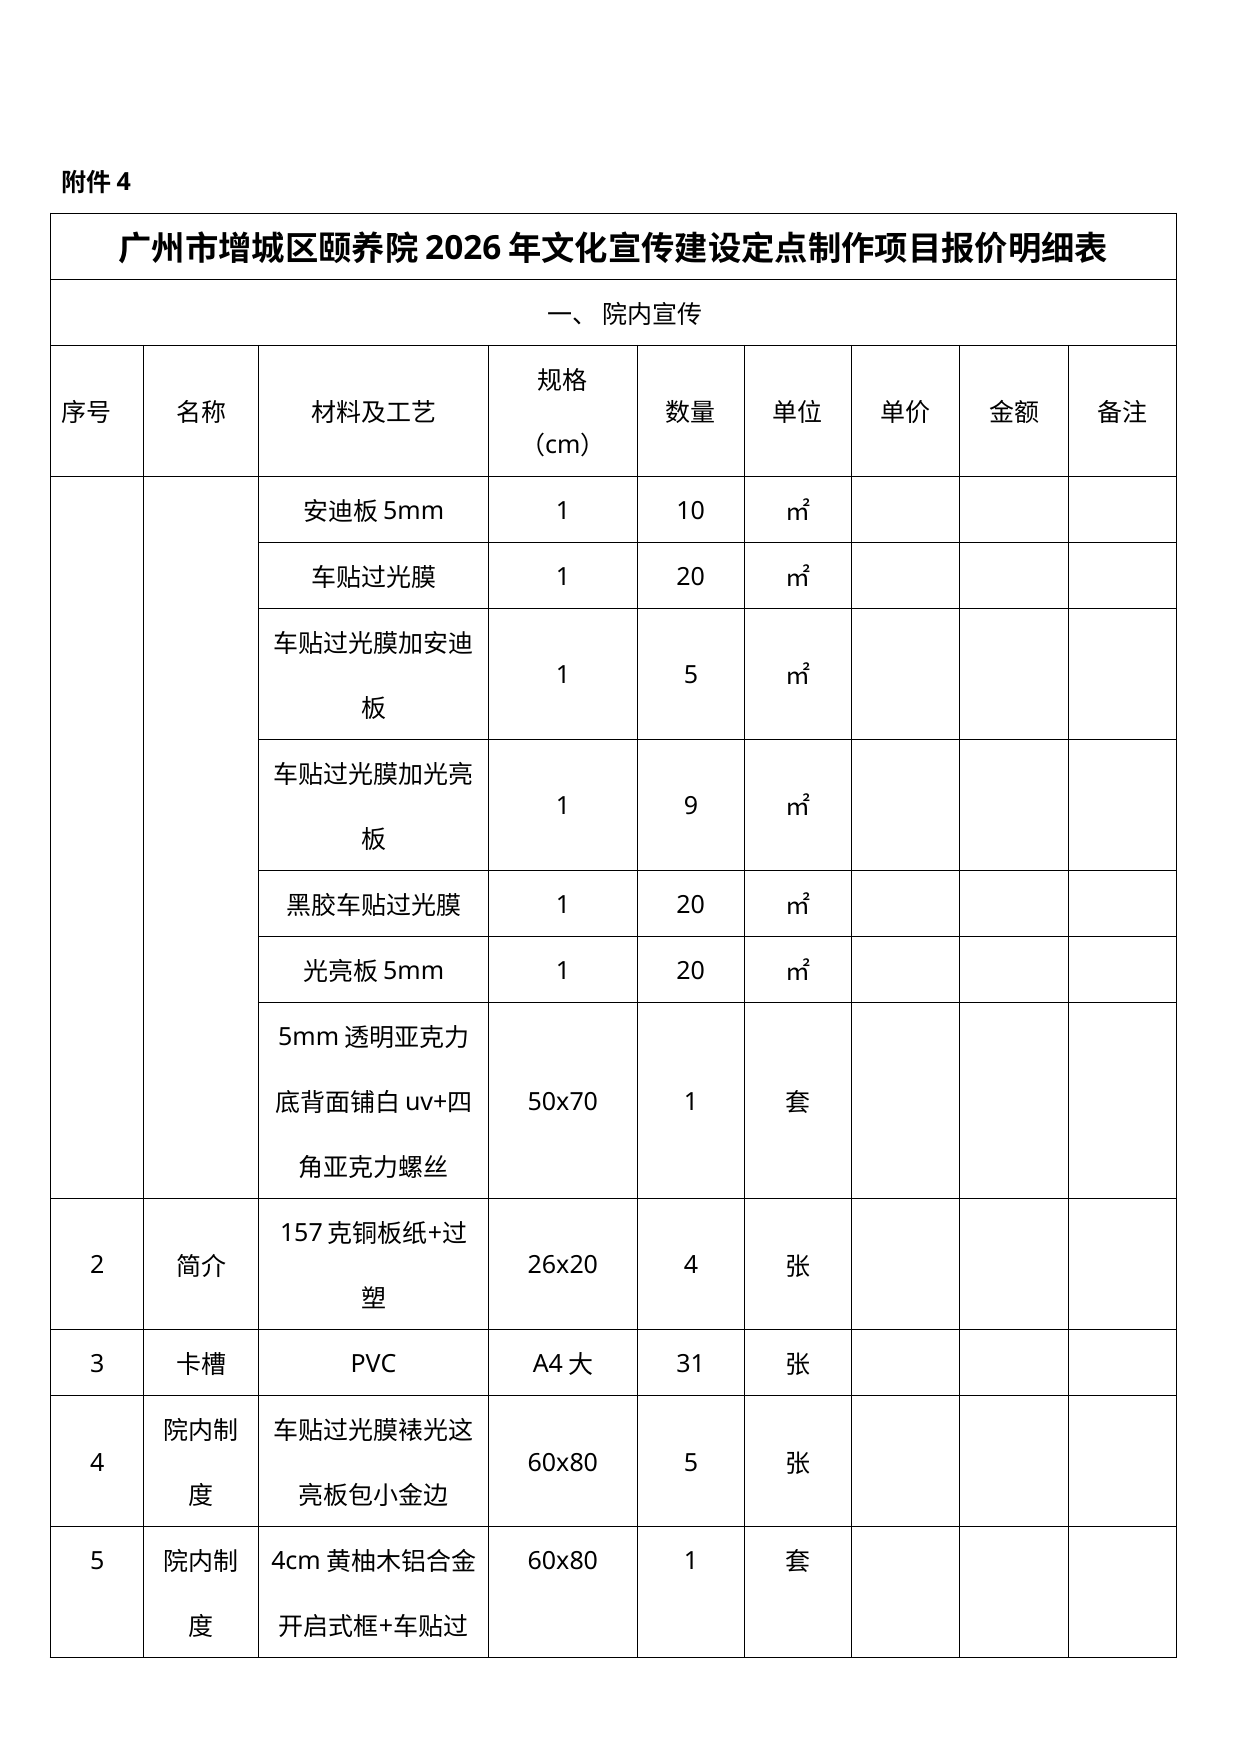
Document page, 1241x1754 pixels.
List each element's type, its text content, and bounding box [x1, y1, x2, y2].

table_cell [852, 609, 959, 739]
table_cell 1 [489, 740, 637, 870]
table_cell [852, 1527, 959, 1657]
table_cell [960, 1003, 1068, 1198]
table_header 附件4 [50, 148, 1176, 213]
table_cell [144, 477, 258, 1198]
table_cell 1 [489, 609, 637, 739]
table_cell 20 [638, 937, 744, 1002]
table_cell 简介 [144, 1199, 258, 1329]
table_cell 套 [745, 1527, 851, 1657]
table_cell [1069, 1199, 1176, 1329]
table_cell 1 [638, 1003, 744, 1198]
table_cell 2 [51, 1199, 143, 1329]
table_cell 单位 [745, 346, 851, 476]
table_cell 院内制度 [144, 1527, 258, 1657]
table_cell [1069, 1396, 1176, 1526]
table_cell 张 [745, 1330, 851, 1395]
table_cell [960, 937, 1068, 1002]
table_cell [1069, 937, 1176, 1002]
table_cell [1069, 609, 1176, 739]
table_cell 一、 院内宣传 [51, 280, 1176, 345]
table_cell [960, 1396, 1068, 1526]
table_cell [1069, 1330, 1176, 1395]
table_cell 材料及工艺 [259, 346, 488, 476]
table_cell 5 [638, 609, 744, 739]
table_cell 规格（cm） [489, 346, 637, 476]
table_cell 26x20 [489, 1199, 637, 1329]
table_cell 车贴过光膜 [259, 543, 488, 608]
table_cell 20 [638, 871, 744, 936]
table_cell 10 [638, 477, 744, 542]
table_cell [852, 477, 959, 542]
table_cell 车贴过光膜加安迪板 [259, 609, 488, 739]
table_cell 金额 [960, 346, 1068, 476]
table_cell 安迪板5mm [259, 477, 488, 542]
table_cell [1069, 740, 1176, 870]
table_cell ㎡ [745, 543, 851, 608]
table_cell [852, 1003, 959, 1198]
table_cell 套 [745, 1003, 851, 1198]
table_cell 4 [51, 1396, 143, 1526]
table_cell 1 [489, 871, 637, 936]
table_cell 广州市增城区颐养院2026年文化宣传建设定点制作项目报价明细表 [51, 214, 1176, 279]
table_cell ㎡ [745, 477, 851, 542]
table_cell [960, 477, 1068, 542]
table_cell [51, 477, 143, 1198]
table_cell [852, 1199, 959, 1329]
table_cell 3 [51, 1330, 143, 1395]
table_cell ㎡ [745, 609, 851, 739]
table_cell 31 [638, 1330, 744, 1395]
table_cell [259, 1527, 488, 1657]
table_cell 157克铜板纸+过塑 [259, 1199, 488, 1329]
table_cell 单价 [852, 346, 959, 476]
table_cell 20 [638, 543, 744, 608]
table_cell 60x80 [489, 1396, 637, 1526]
table_cell 9 [638, 740, 744, 870]
table_cell [1069, 543, 1176, 608]
table_cell 张 [745, 1199, 851, 1329]
table_cell 5 [51, 1527, 143, 1657]
table_cell 名称 [144, 346, 258, 476]
table_cell [960, 543, 1068, 608]
table_cell 4 [638, 1199, 744, 1329]
table_cell ㎡ [745, 871, 851, 936]
table_cell 1 [489, 477, 637, 542]
table_cell [960, 1527, 1068, 1657]
table_cell 50x70 [489, 1003, 637, 1198]
table_cell [960, 740, 1068, 870]
table_cell 序号 [51, 346, 143, 476]
table_cell 车贴过光膜裱光这亮板包小金边 [259, 1396, 488, 1526]
table_cell [852, 1396, 959, 1526]
table_cell 1 [638, 1527, 744, 1657]
table_cell ㎡ [745, 740, 851, 870]
table_cell PVC [259, 1330, 488, 1395]
table_cell [1069, 871, 1176, 936]
table_cell [852, 937, 959, 1002]
table_cell [1069, 477, 1176, 542]
table_cell 5 [638, 1396, 744, 1526]
table_cell 1 [489, 937, 637, 1002]
table_cell [960, 609, 1068, 739]
table_cell 卡槽 [144, 1330, 258, 1395]
table_cell 1 [489, 543, 637, 608]
table_cell [1069, 1527, 1176, 1657]
table_cell ㎡ [745, 937, 851, 1002]
table_cell 数量 [638, 346, 744, 476]
table_cell 车贴过光膜加光亮板 [259, 740, 488, 870]
table_cell [960, 1330, 1068, 1395]
table_cell 5mm透明亚克力底背面铺白uv+四角亚克力螺丝 [259, 1003, 488, 1198]
table_cell 黑胶车贴过光膜 [259, 871, 488, 936]
table_cell 院内制度 [144, 1396, 258, 1526]
table_cell 光亮板5mm [259, 937, 488, 1002]
table_cell 张 [745, 1396, 851, 1526]
table_cell A4大 [489, 1330, 637, 1395]
table_cell [1069, 1003, 1176, 1198]
table_cell [960, 871, 1068, 936]
table_cell [852, 1330, 959, 1395]
table_cell [852, 871, 959, 936]
table_cell 60x80 [489, 1527, 637, 1657]
table_cell [852, 543, 959, 608]
table_cell 备注 [1069, 346, 1176, 476]
table_cell [960, 1199, 1068, 1329]
table_cell [852, 740, 959, 870]
